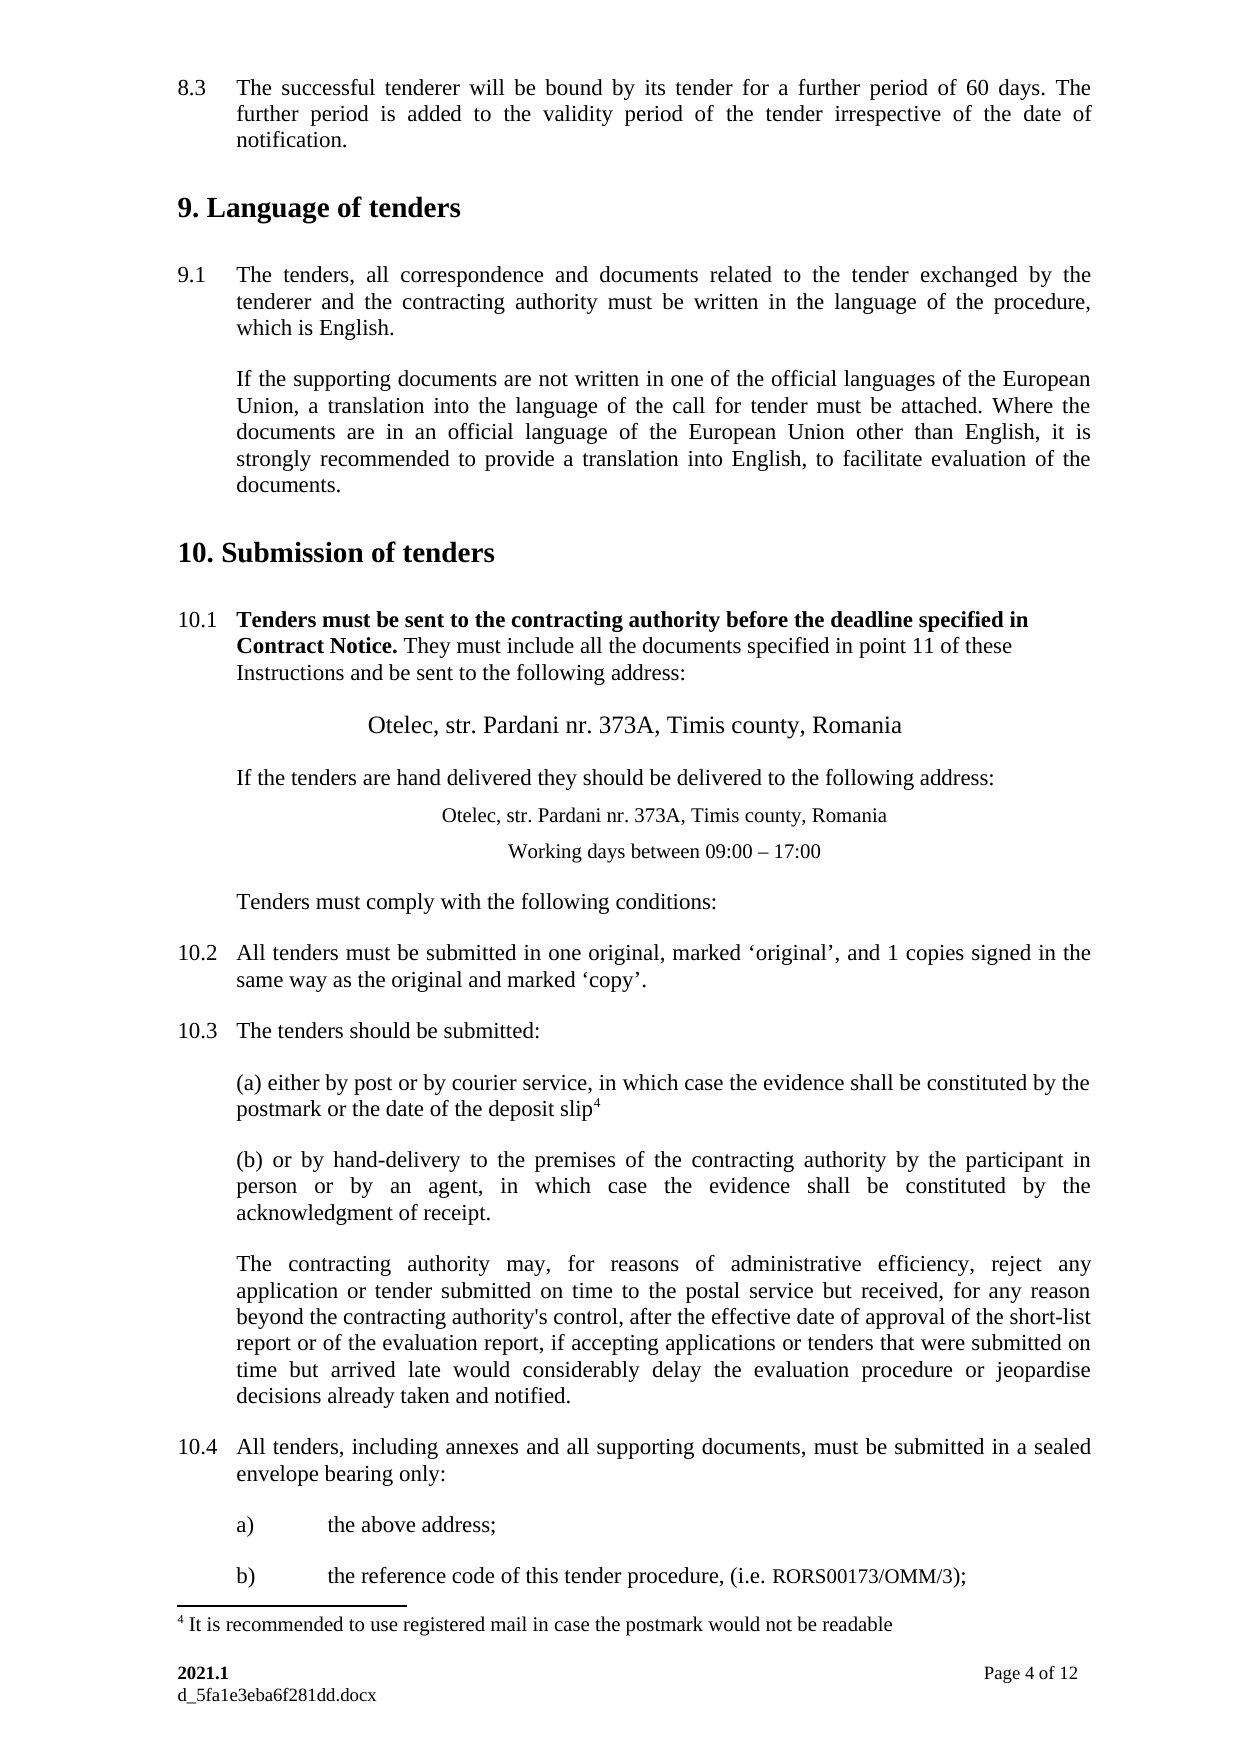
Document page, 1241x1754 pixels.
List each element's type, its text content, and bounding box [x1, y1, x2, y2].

text Working days between 09:00 – 17:00 [236, 839, 1092, 863]
text Otelec, str. Pardani nr. 373A, Timis county, Romania [215, 710, 1055, 739]
subtitle If the supporting documents are not written in one of the official languages of the European Union, a translation into the language of the call for tender must be attached. Where the documents are in an official language of the European Union other than English, it is strongly recommended to provide a translation into English, to facilitate evaluation of the documents. [236, 366, 1092, 497]
subtitle a) the above address; [236, 1511, 1092, 1537]
subtitle (b) or by hand-delivery to the premises of the contracting authority by the participant in person or by an agent, in which case the evidence shall be constituted by the acknowledgment of receipt. [177, 1146, 1092, 1225]
text Tenders must comply with the following conditions: [236, 888, 1092, 914]
subtitle 10. Submission of tenders [177, 535, 1092, 568]
text 8.3 The successful tenderer will be bound by its tender for a further period of 60 days. The further period is added to the validity period of the tender irrespective of the date of notification. [177, 74, 1092, 153]
subtitle 9. Language of tenders [177, 190, 1092, 224]
text Otelec, str. Pardani nr. 373A, Timis county, Romania [236, 802, 1092, 827]
subtitle 10.4 All tenders, including annexes and all supporting documents, must be submitted in a sealed envelope bearing only: [177, 1433, 1092, 1486]
subtitle 10.3 The tenders should be submitted: [177, 1017, 1092, 1043]
subtitle 10.2 All tenders must be submitted in one original, marked ‘original’, and 1 copies signed in the same way as the original and marked ‘copy’. [177, 939, 1092, 992]
subtitle b) the reference code of this tender procedure, (i.e. RORS00173/OMM/3); [236, 1562, 1092, 1589]
subtitle (a) either by post or by courier service, in which case the evidence shall be constituted by the postmark or the date of the deposit slip [177, 1068, 1092, 1121]
subtitle 9.1 The tenders, all correspondence and documents related to the tender exchanged by the tenderer and the contracting authority must be written in the language of the procedure, which is English. [177, 261, 1092, 341]
text If the tenders are hand delivered they should be delivered to the following address: [236, 764, 1092, 790]
text 10.1 Tenders must be sent to the contracting authority before the deadline specified in Contract Notice. They must include all the documents specified in point 11 of these Instructions and be sent to the following address: [177, 606, 1092, 685]
subtitle The contracting authority may, for reasons of administrative efficiency, reject any application or tender submitted on time to the postal service but received, for any reason beyond the contracting authority's control, after the effective date of approval of the short-list report or of the evaluation report, if accepting applications or tenders that were submitted on time but arrived late would considerably delay the evaluation procedure or jeopardise decisions already taken and notified. [236, 1250, 1092, 1408]
